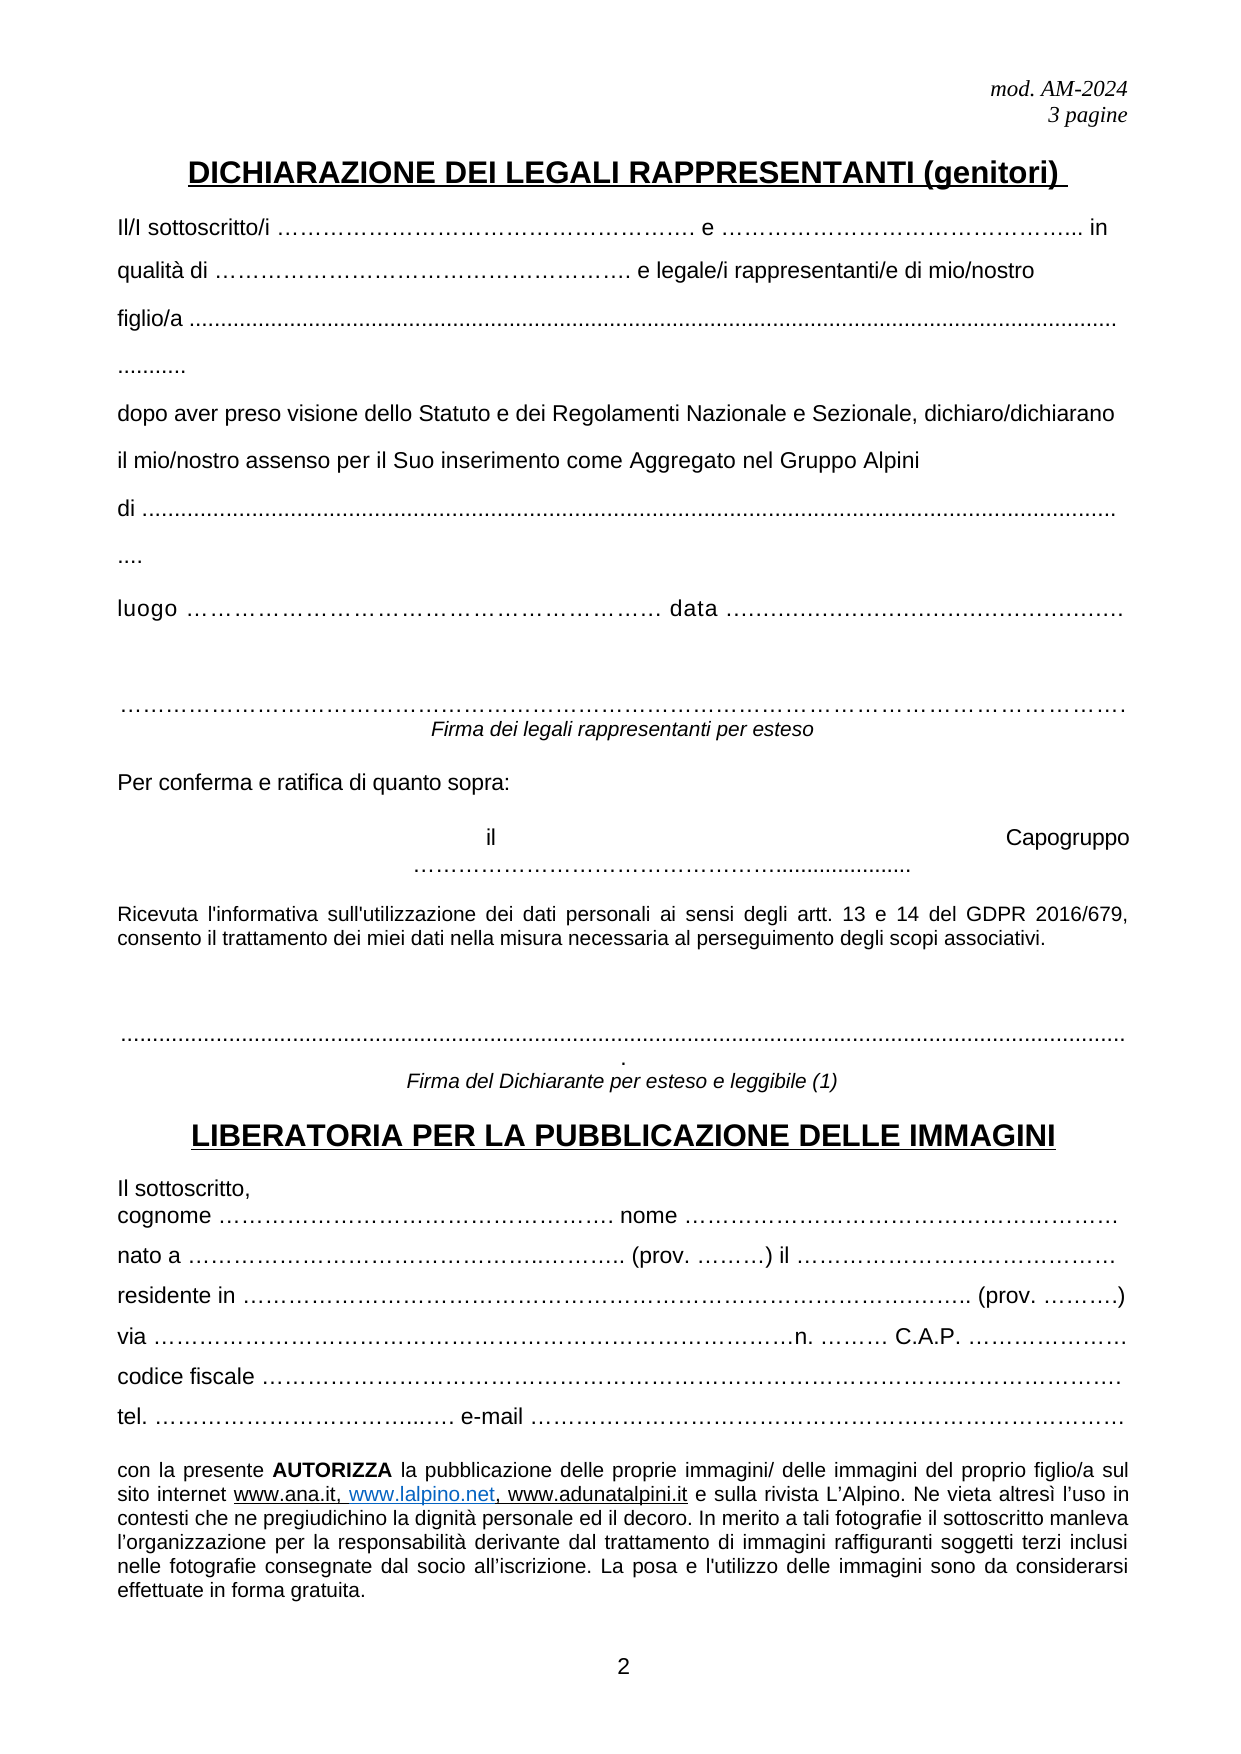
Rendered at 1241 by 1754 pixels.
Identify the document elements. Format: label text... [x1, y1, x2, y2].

text Per conferma e ratifica di quanto sopra: [117, 769, 1130, 796]
text ............................................................................................................................................................... Firma del Dichiarante per esteso e leggibile (1) [117, 1022, 1130, 1094]
text residente in …………………………………………………………………………….…….. (prov. ……….) [117, 1282, 1130, 1309]
text luogo …………………………………………………... data ...................................................... [117, 598, 1130, 621]
text cognome ……………………………………………. nome ………………………………………………… [117, 1202, 1130, 1228]
text qualità di ………………………………………………. e legale/i rappresentanti/e di mio/nostro figlio/a ............................................................................................................................................................... dopo aver preso visione dello Statuto e dei Regolamenti Nazionale e Sezionale, dichiaro/dichiarano il mio/nostro assenso per il Suo inserimento come Aggregato nel Gruppo Alpini di ........................................................................................................................................................... [117, 241, 1122, 573]
text il Capogruppo …………………………………………...................... [412, 824, 1130, 878]
text nato a ………………………………………..……….. (prov. ………) il …………………………………… [117, 1242, 1130, 1269]
text Ricevuta l'informativa sull'utilizzazione dei dati personali ai sensi degli artt. 13 e 14 del GDPR 2016/679, consento il trattamento dei miei dati nella misura necessaria al perseguimento degli scopi associativi. [117, 902, 1130, 950]
text codice fiscale ……………………………………………………………………………….…………………. [117, 1363, 1130, 1389]
text tel. ……………………………...…. e-mail …………………………………………………………………… [117, 1403, 1130, 1429]
text Il sottoscritto, [117, 1177, 1130, 1201]
text DICHIARAZIONE DEI LEGALI RAPPRESENTANTI (genitori) [117, 154, 1130, 190]
text …………………………………………………………………………………………………………………. Firma dei legali rappresentanti per esteso [117, 694, 1130, 741]
text via …………………………………………………………………………n. ……… C.A.P. ………………… [117, 1323, 1130, 1349]
text Il/I sottoscritto/i ………………………………………………. e ………………………………………... in [117, 217, 1130, 240]
text LIBERATORIA PER LA PUBBLICAZIONE DELLE IMMAGINI [117, 1117, 1130, 1153]
text con la presente AUTORIZZA la pubblicazione delle proprie immagini/ delle immagini del proprio figlio/a sul sito internet www.ana.it, www.lalpino.net, www.adunatalpini.it e sulla rivista L’Alpino. Ne vieta altresì l’uso in contesti che ne pregiudichino la dignità personale ed il decoro. In merito a tali fotografie il sottoscritto manleva l’organizzazione per la responsabilità derivante dal trattamento di immagini raffiguranti soggetti terzi inclusi nelle fotografie consegnate dal socio all’iscrizione. La posa e l'utilizzo delle immagini sono da considerarsi effettuate in forma gratuita. [117, 1458, 1130, 1602]
